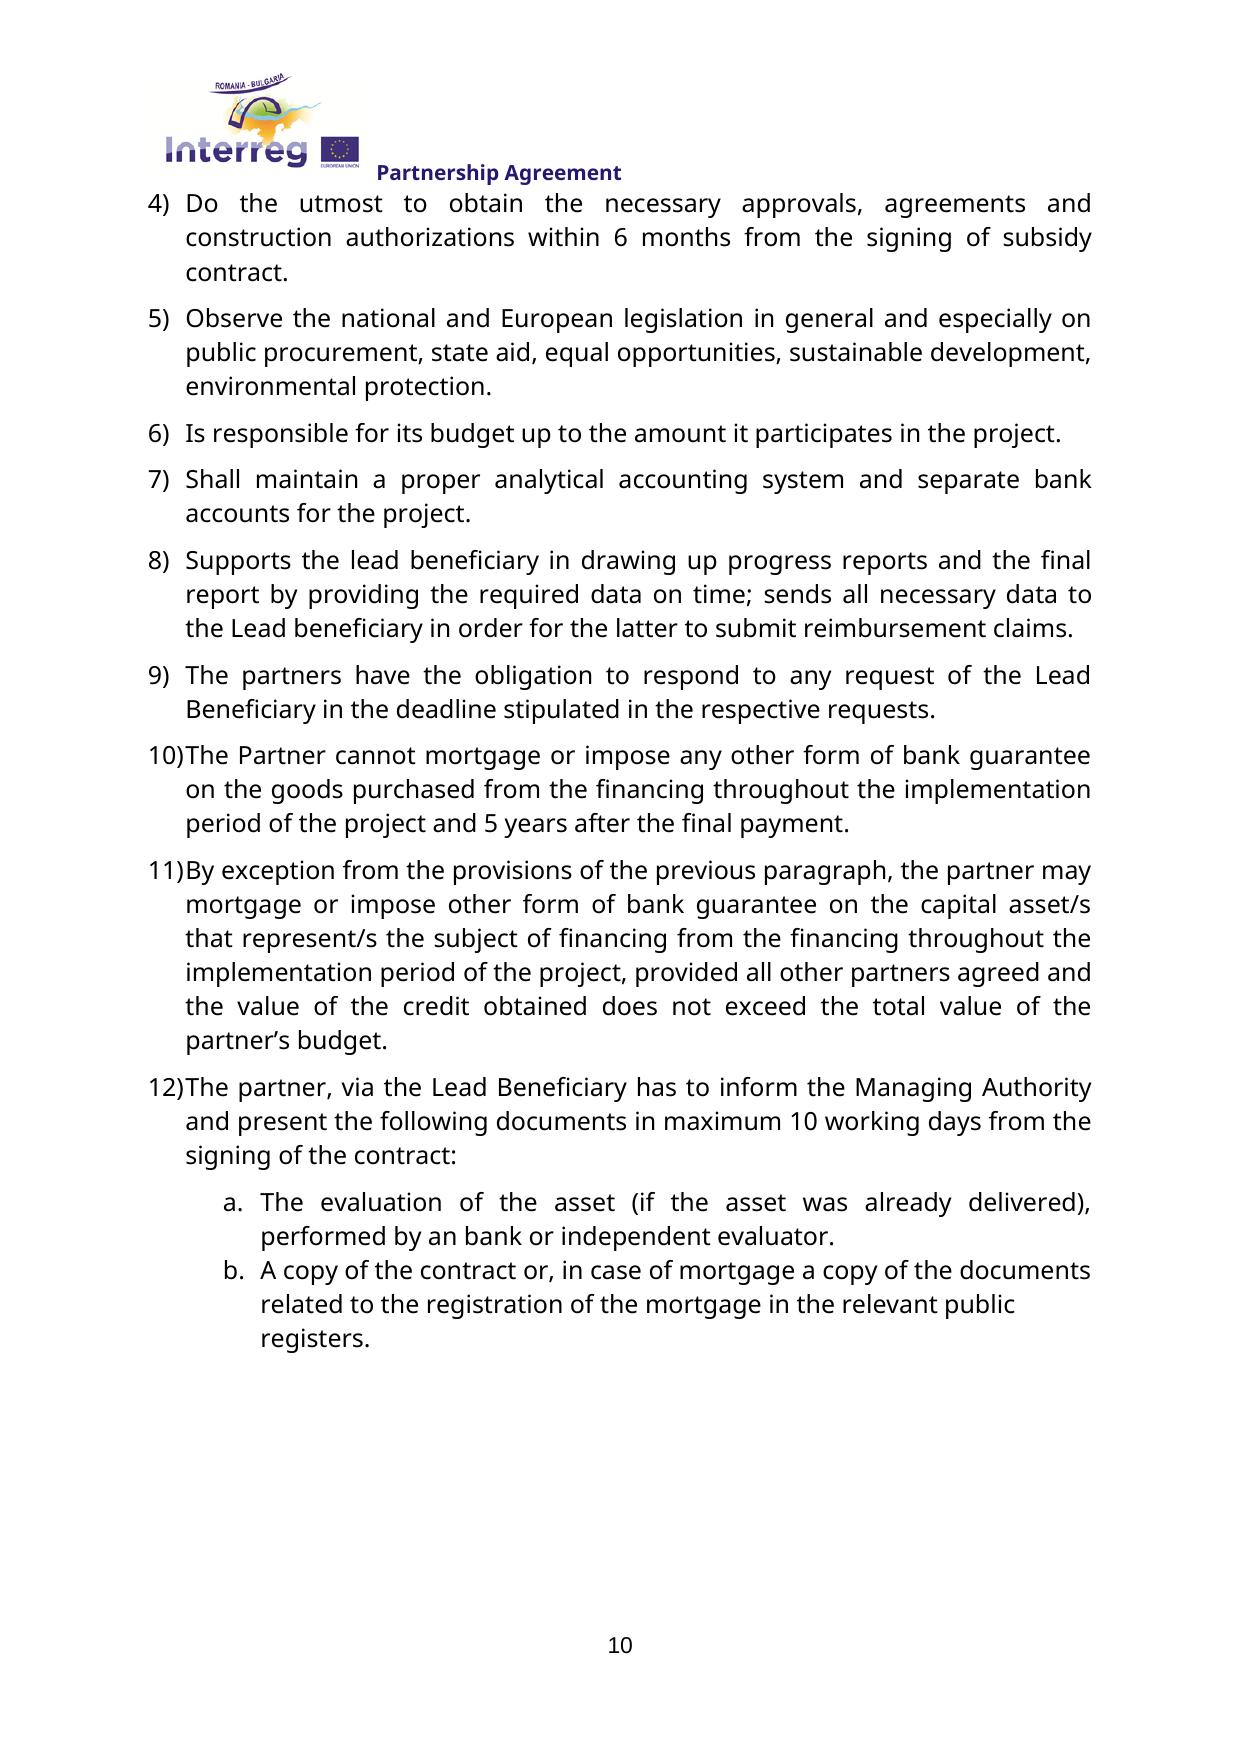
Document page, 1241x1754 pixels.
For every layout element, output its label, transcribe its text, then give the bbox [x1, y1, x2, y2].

picture [147, 73, 377, 180]
list Supports the lead beneficiary in drawing up progress reports and the final report by providing the required data on time; sends all necessary data to the Lead beneficiary in order for the latter to submit reimbursement claims. [148, 543, 1093, 645]
list The partners have the obligation to respond to any request of the Lead Beneficiary in the deadline stipulated in the respective requests. [148, 657, 1093, 725]
list Observe the national and European legislation in general and especially on public procurement, state aid, equal opportunities, sustainable development, environmental protection. [148, 301, 1093, 403]
list The partner, via the Lead Beneficiary has to inform the Managing Authority and present the following documents in maximum 10 working days from the signing of the contract: [148, 1069, 1093, 1172]
list By exception from the provisions of the previous paragraph, the partner may mortgage or impose other form of bank guarantee on the capital asset/s that represent/s the subject of financing from the financing throughout the implementation period of the project, provided all other partners agreed and the value of the credit obtained does not exceed the total value of the partner’s budget. [148, 853, 1093, 1057]
list Do the utmost to obtain the necessary approvals, agreements and construction authorizations within 6 months from the signing of subsidy contract. [148, 186, 1093, 288]
list Shall maintain a proper analytical accounting system and separate bank accounts for the project. [148, 462, 1093, 530]
list A copy of the contract or, in case of mortgage a copy of the documents related to the registration of the mortgage in the relevant public registers. [223, 1252, 1093, 1354]
list Is responsible for its budget up to the amount it participates in the project. [148, 415, 1093, 449]
list The evaluation of the asset (if the asset was already delivered), performed by an bank or independent evaluator. [223, 1184, 1093, 1252]
list The Partner cannot mortgage or impose any other form of bank guarantee on the goods purchased from the financing throughout the implementation period of the project and 5 years after the final payment. [148, 738, 1093, 840]
